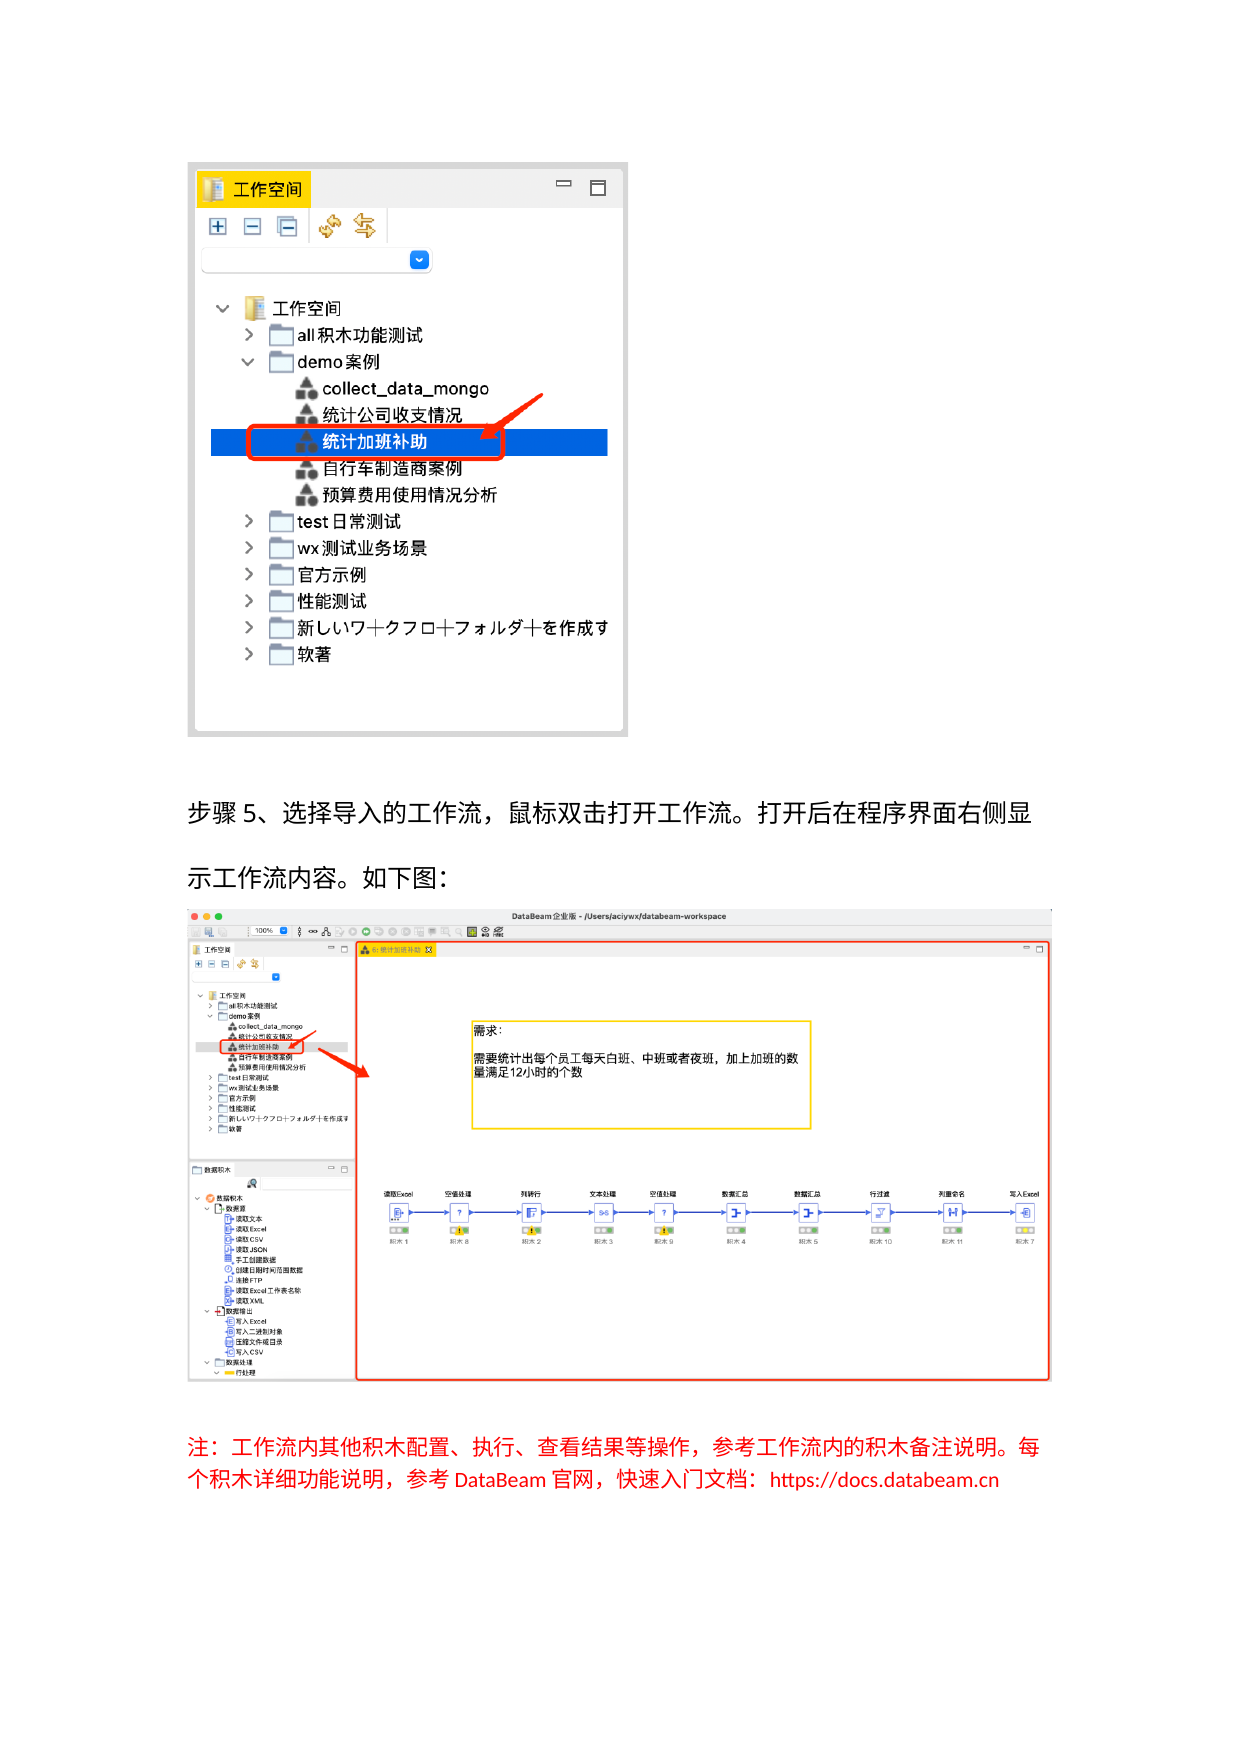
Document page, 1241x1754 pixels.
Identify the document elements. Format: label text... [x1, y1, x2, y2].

text 注：工作流内其他积木配置、执行、查看结果等操作，参考工作流内的积木备注说明。每个积木详细功能说明，参考DataBeam官网，快速入门文档：https://docs.databeam.cn [187, 1429, 1053, 1494]
picture [187, 909, 1052, 1382]
text 步骤5、选择导入的工作流，鼠标双击打开工作流。打开后在程序界面右侧显示工作流内容。如下图： [187, 779, 1053, 909]
picture [187, 162, 629, 737]
